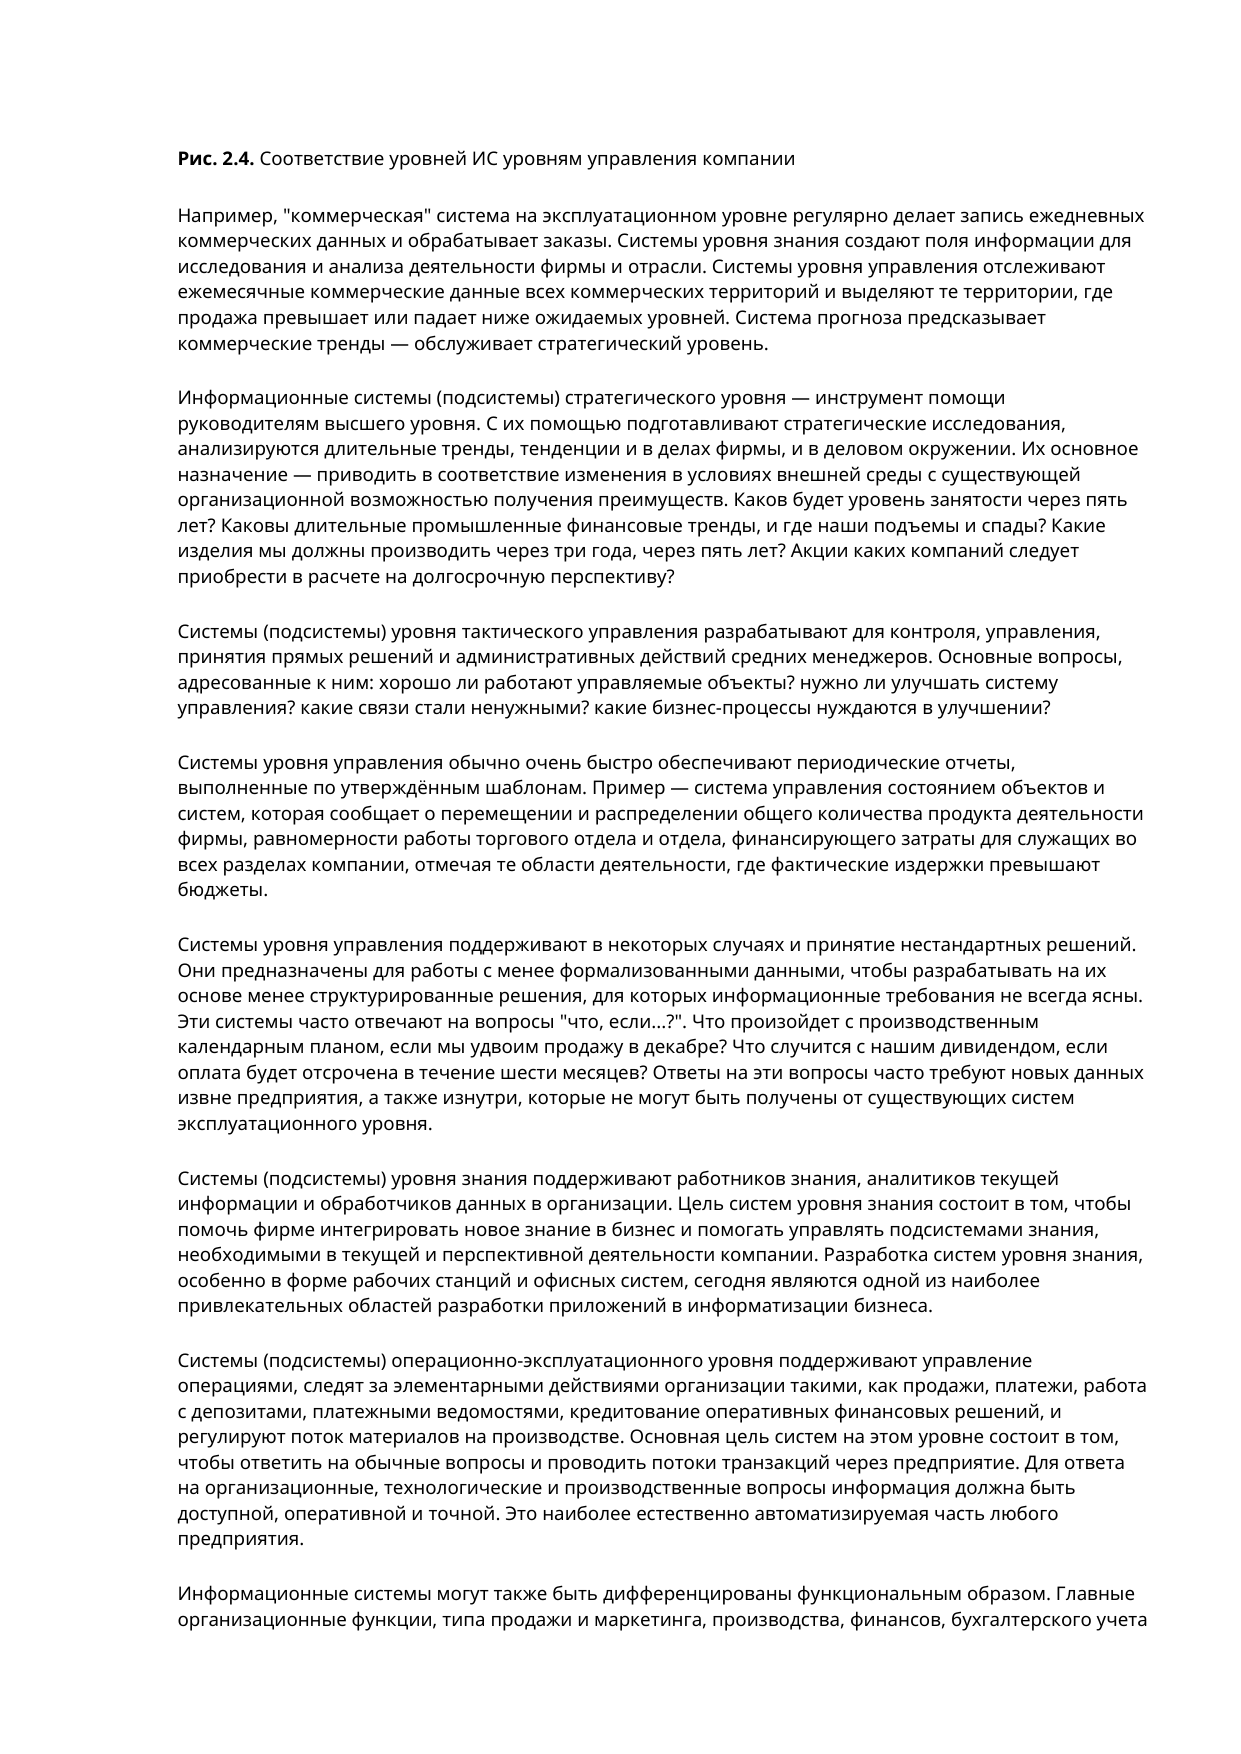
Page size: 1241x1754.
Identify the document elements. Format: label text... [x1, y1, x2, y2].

text Системы (подсистемы) уровня тактического управления разрабатывают для контроля, управления, принятия прямых решений и административных действий средних менеджеров. Основные вопросы, адресованные к ним: хорошо ли работают управляемые объекты? нужно ли улучшать систему управления? какие связи стали ненужными? какие бизнес-процессы нуждаются в улучшении? [177, 618, 1152, 720]
text Системы уровня управления обычно очень быстро обеспечивают периодические отчеты, выполненные по утверждённым шаблонам. Пример — система управления состоянием объектов и систем, которая сообщает о перемещении и распределении общего количества продукта деятельности фирмы, равномерности работы торгового отдела и отдела, финансирующего затраты для служащих во всех разделах компании, отмечая те области деятельности, где фактические издержки превышают бюджеты. [177, 749, 1152, 902]
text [177, 1580, 1152, 1631]
text Например, "коммерческая" система на эксплуатационном уровне регулярно делает запись ежедневных коммерческих данных и обрабатывает заказы. Системы уровня знания создают поля информации для исследования и анализа деятельности фирмы и отрасли. Системы уровня управления отслеживают ежемесячные коммерческие данные всех коммерческих территорий и выделяют те территории, где продажа превышает или падает ниже ожидаемых уровней. Система прогноза предсказывает коммерческие тренды — обслуживает стратегический уровень. [177, 202, 1152, 355]
text Системы уровня управления поддерживают в некоторых случаях и принятие нестандартных решений. Они предназначены для работы с менее формализованными данными, чтобы разрабатывать на их основе менее структурированные решения, для которых информационные требования не всегда ясны. Эти системы часто отвечают на вопросы "что, если...?". Что произойдет с производственным календарным планом, если мы удвоим продажу в декабре? Что случится с нашим дивидендом, если оплата будет отсрочена в течение шести месяцев? Ответы на эти вопросы часто требуют новых данных извне предприятия, а также изнутри, которые не могут быть получены от существующих систем эксплуатационного уровня. [177, 931, 1152, 1136]
text Системы (подсистемы) уровня знания поддерживают работников знания, аналитиков текущей информации и обработчиков данных в организации. Цель систем уровня знания состоит в том, чтобы помочь фирме интегрировать новое знание в бизнес и помогать управлять подсистемами знания, необходимыми в текущей и перспективной деятельности компании. Разработка систем уровня знания, особенно в форме рабочих станций и офисных систем, сегодня являются одной из наиболее привлекательных областей разработки приложений в информатизации бизнеса. [177, 1165, 1152, 1318]
text Информационные системы (подсистемы) стратегического уровня — инструмент помощи руководителям высшего уровня. С их помощью подготавливают стратегические исследования, анализируются длительные тренды, тенденции и в делах фирмы, и в деловом окружении. Их основное назначение — приводить в соответствие изменения в условиях внешней среды с существующей организационной возможностью получения преимуществ. Каков будет уровень занятости через пять лет? Каковы длительные промышленные финансовые тренды, и где наши подъемы и спады? Какие изделия мы должны производить через три года, через пять лет? Акции каких компаний следует приобрести в расчете на долгосрочную перспективу? [177, 384, 1152, 589]
text Рис. 2.4. Соответствие уровней ИС уровням управления компании [177, 118, 1152, 171]
text Системы (подсистемы) операционно-эксплуатационного уровня поддерживают управление операциями, следят за элементарными действиями организации такими, как продажи, платежи, работа с депозитами, платежными ведомостями, кредитование оперативных финансовых решений, и регулируют поток материалов на производстве. Основная цель систем на этом уровне состоит в том, чтобы ответить на обычные вопросы и проводить потоки транзакций через предприятие. Для ответа на организационные, технологические и производственные вопросы информация должна быть доступной, оперативной и точной. Это наиболее естественно автоматизируемая часть любого предприятия. [177, 1347, 1152, 1551]
